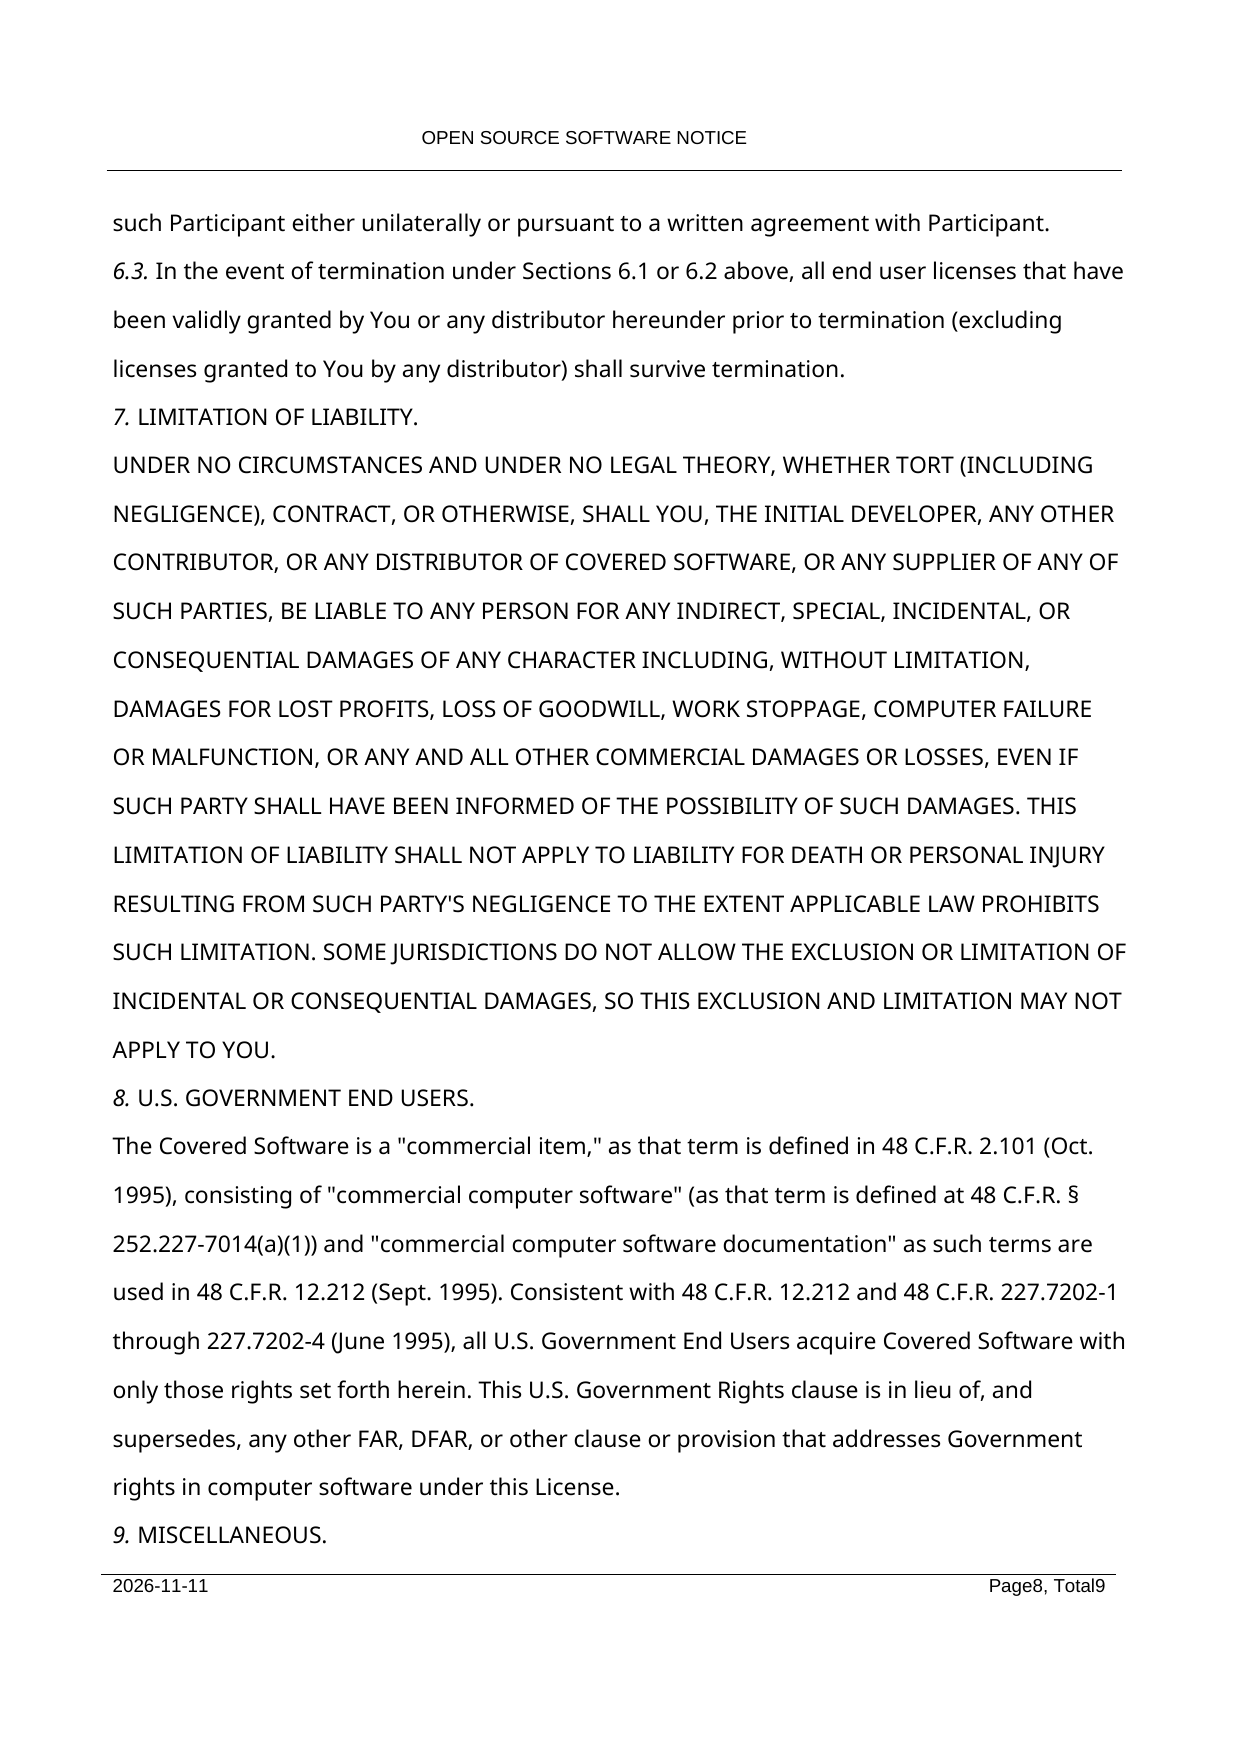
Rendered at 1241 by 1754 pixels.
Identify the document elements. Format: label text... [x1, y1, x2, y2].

text 7. LIMITATION OF LIABILITY. [112, 400, 1128, 433]
text 8. U.S. GOVERNMENT END USERS. [112, 1081, 1128, 1114]
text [112, 206, 1128, 239]
text The Covered Software is a "commercial item," as that term is defined in 48 C.F.R. 2.101 (Oct. 1995), consisting of "commercial computer software" (as that term is defined at 48 C.F.R. § 252.227-7014(a)(1)) and "commercial computer software documentation" as such terms are used in 48 C.F.R. 12.212 (Sept. 1995). Consistent with 48 C.F.R. 12.212 and 48 C.F.R. 227.7202-1 through 227.7202-4 (June 1995), all U.S. Government End Users acquire Covered Software with only those rights set forth herein. This U.S. Government Rights clause is in lieu of, and supersedes, any other FAR, DFAR, or other clause or provision that addresses Government rights in computer software under this License. [112, 1129, 1128, 1503]
text UNDER NO CIRCUMSTANCES AND UNDER NO LEGAL THEORY, WHETHER TORT (INCLUDING NEGLIGENCE), CONTRACT, OR OTHERWISE, SHALL YOU, THE INITIAL DEVELOPER, ANY OTHER CONTRIBUTOR, OR ANY DISTRIBUTOR OF COVERED SOFTWARE, OR ANY SUPPLIER OF ANY OF SUCH PARTIES, BE LIABLE TO ANY PERSON FOR ANY INDIRECT, SPECIAL, INCIDENTAL, OR CONSEQUENTIAL DAMAGES OF ANY CHARACTER INCLUDING, WITHOUT LIMITATION, DAMAGES FOR LOST PROFITS, LOSS OF GOODWILL, WORK STOPPAGE, COMPUTER FAILURE OR MALFUNCTION, OR ANY AND ALL OTHER COMMERCIAL DAMAGES OR LOSSES, EVEN IF SUCH PARTY SHALL HAVE BEEN INFORMED OF THE POSSIBILITY OF SUCH DAMAGES. THIS LIMITATION OF LIABILITY SHALL NOT APPLY TO LIABILITY FOR DEATH OR PERSONAL INJURY RESULTING FROM SUCH PARTY'S NEGLIGENCE TO THE EXTENT APPLICABLE LAW PROHIBITS SUCH LIMITATION. SOME JURISDICTIONS DO NOT ALLOW THE EXCLUSION OR LIMITATION OF INCIDENTAL OR CONSEQUENTIAL DAMAGES, SO THIS EXCLUSION AND LIMITATION MAY NOT APPLY TO YOU. [112, 448, 1128, 1066]
text 9. MISCELLANEOUS. [112, 1519, 1128, 1551]
text 6.3. In the event of termination under Sections 6.1 or 6.2 above, all end user licenses that have been validly granted by You or any distributor hereunder prior to termination (excluding licenses granted to You by any distributor) shall survive termination. [112, 254, 1128, 384]
